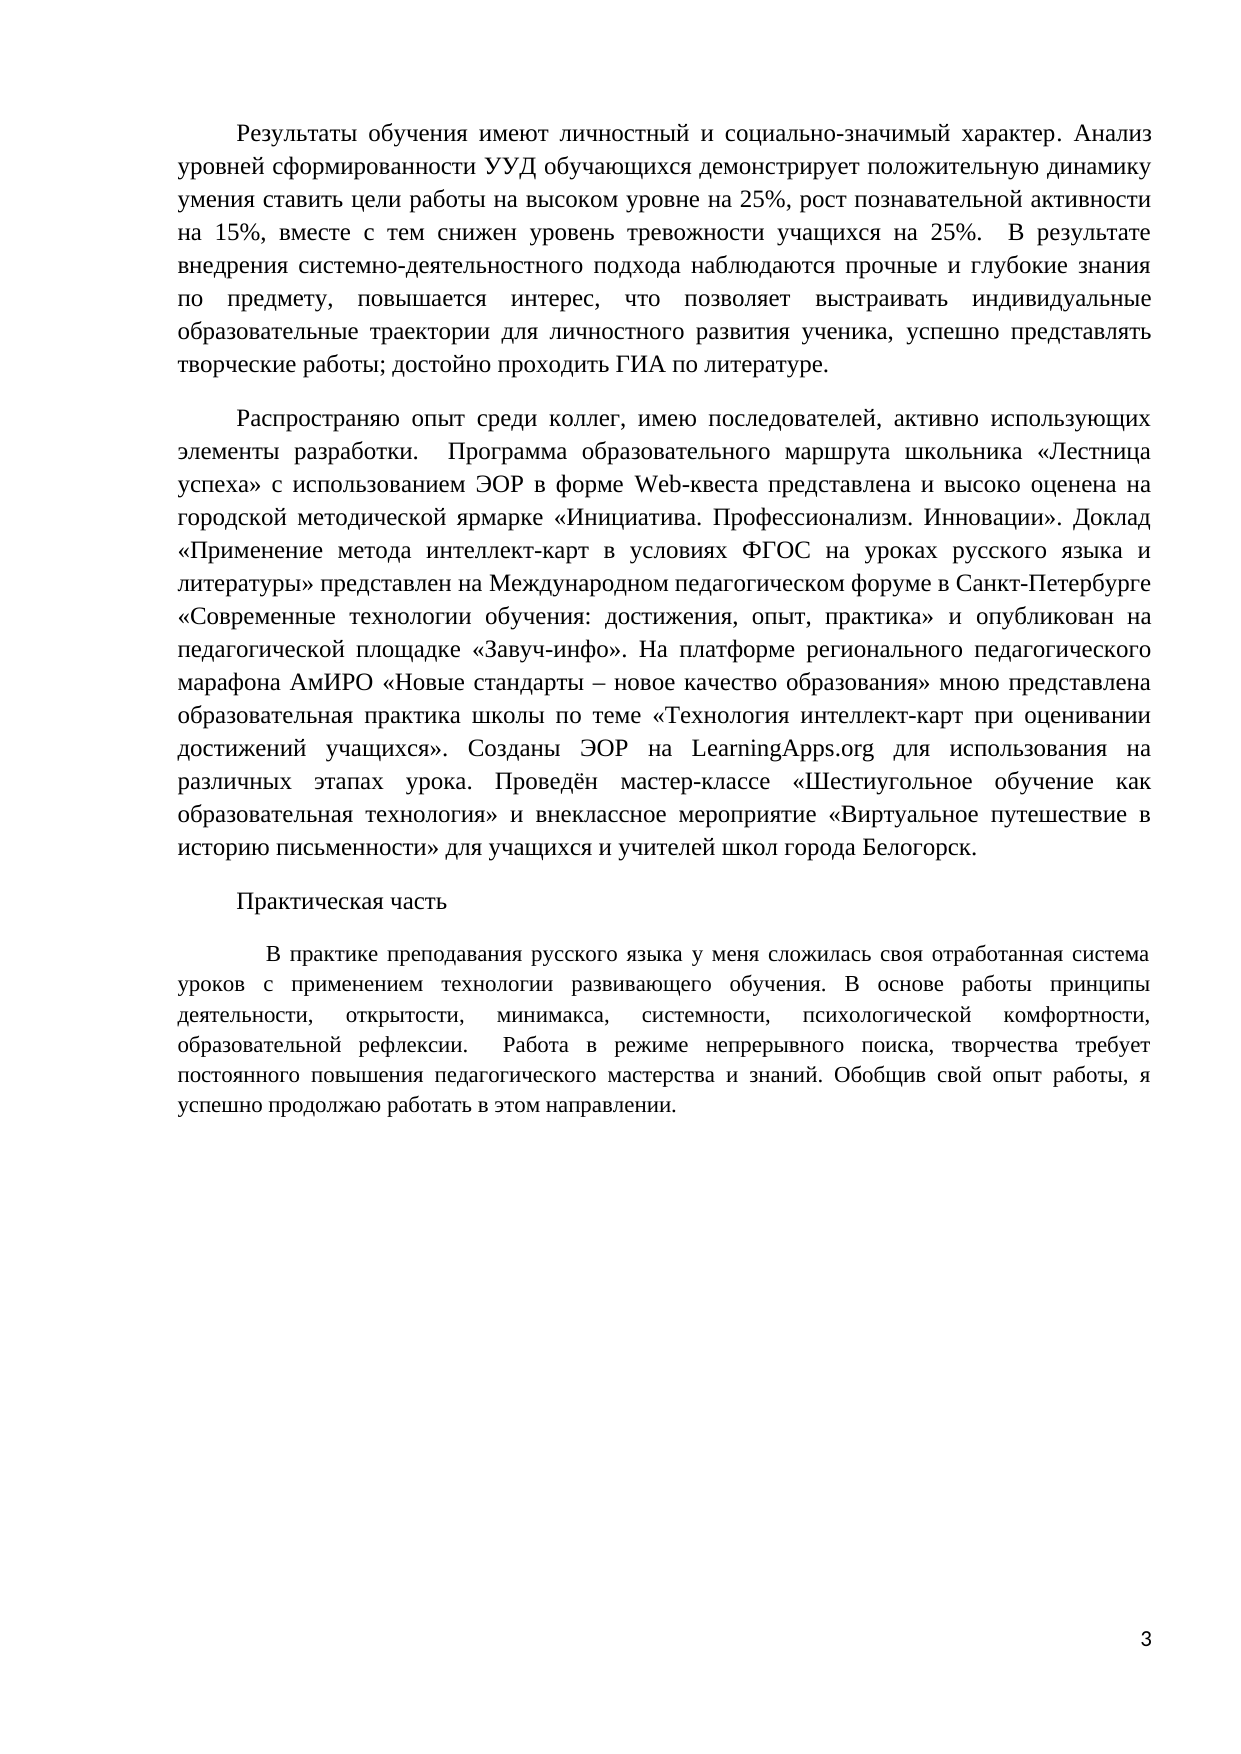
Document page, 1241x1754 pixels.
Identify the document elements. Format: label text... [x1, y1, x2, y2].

text Результаты обучения имеют личностный и социально-значимый характер. Анализ уровней сформированности УУД обучающихся демонстрирует положительную динамику умения ставить цели работы на высоком уровне на 25%, рост познавательной активности на 15%, вместе с тем снижен уровень тревожности учащихся на 25%. В результате внедрения системно-деятельностного подхода наблюдаются прочные и глубокие знания по предмету, повышается интерес, что позволяет выстраивать индивидуальные образовательные траектории для личностного развития ученика, успешно представлять творческие работы; достойно проходить ГИА по литературе. [177, 118, 1152, 378]
text Практическая часть [177, 886, 1152, 915]
text Распространяю опыт среди коллег, имею последователей, активно использующих элементы разработки. Программа образовательного маршрута школьника «Лестница успеха» с использованием ЭОР в форме Web-квеста представлена и высоко оценена на городской методической ярмарке «Инициатива. Профессионализм. Инновации». Доклад «Применение метода интеллект-карт в условиях ФГОС на уроках русского языка и литературы» представлен на Международном педагогическом форуме в Санкт-Петербурге «Современные технологии обучения: достижения, опыт, практика» и опубликован на педагогической площадке «Завуч-инфо». На платформе регионального педагогического марафона АмИРО «Новые стандарты – новое качество образования» мною представлена образовательная практика школы по теме «Технология интеллект-карт при оценивании достижений учащихся». Созданы ЭОР на LearningАpps.org для использования на различных этапах урока. Проведён мастер-классе «Шестиугольное обучение как образовательная технология» и внеклассное мероприятие «Виртуальное путешествие в историю письменности» для учащихся и учителей школ города Белогорск. [177, 403, 1152, 861]
text В практике преподавания русского языка у меня сложилась своя отработанная система уроков с применением технологии развивающего обучения. В основе работы принципы деятельности, открытости, минимакса, системности, психологической комфортности, образовательной рефлексии. Работа в режиме непрерывного поиска, творчества требует постоянного повышения педагогического мастерства и знаний. Обобщив свой опыт работы, я успешно продолжаю работать в этом направлении. [177, 940, 1152, 1118]
